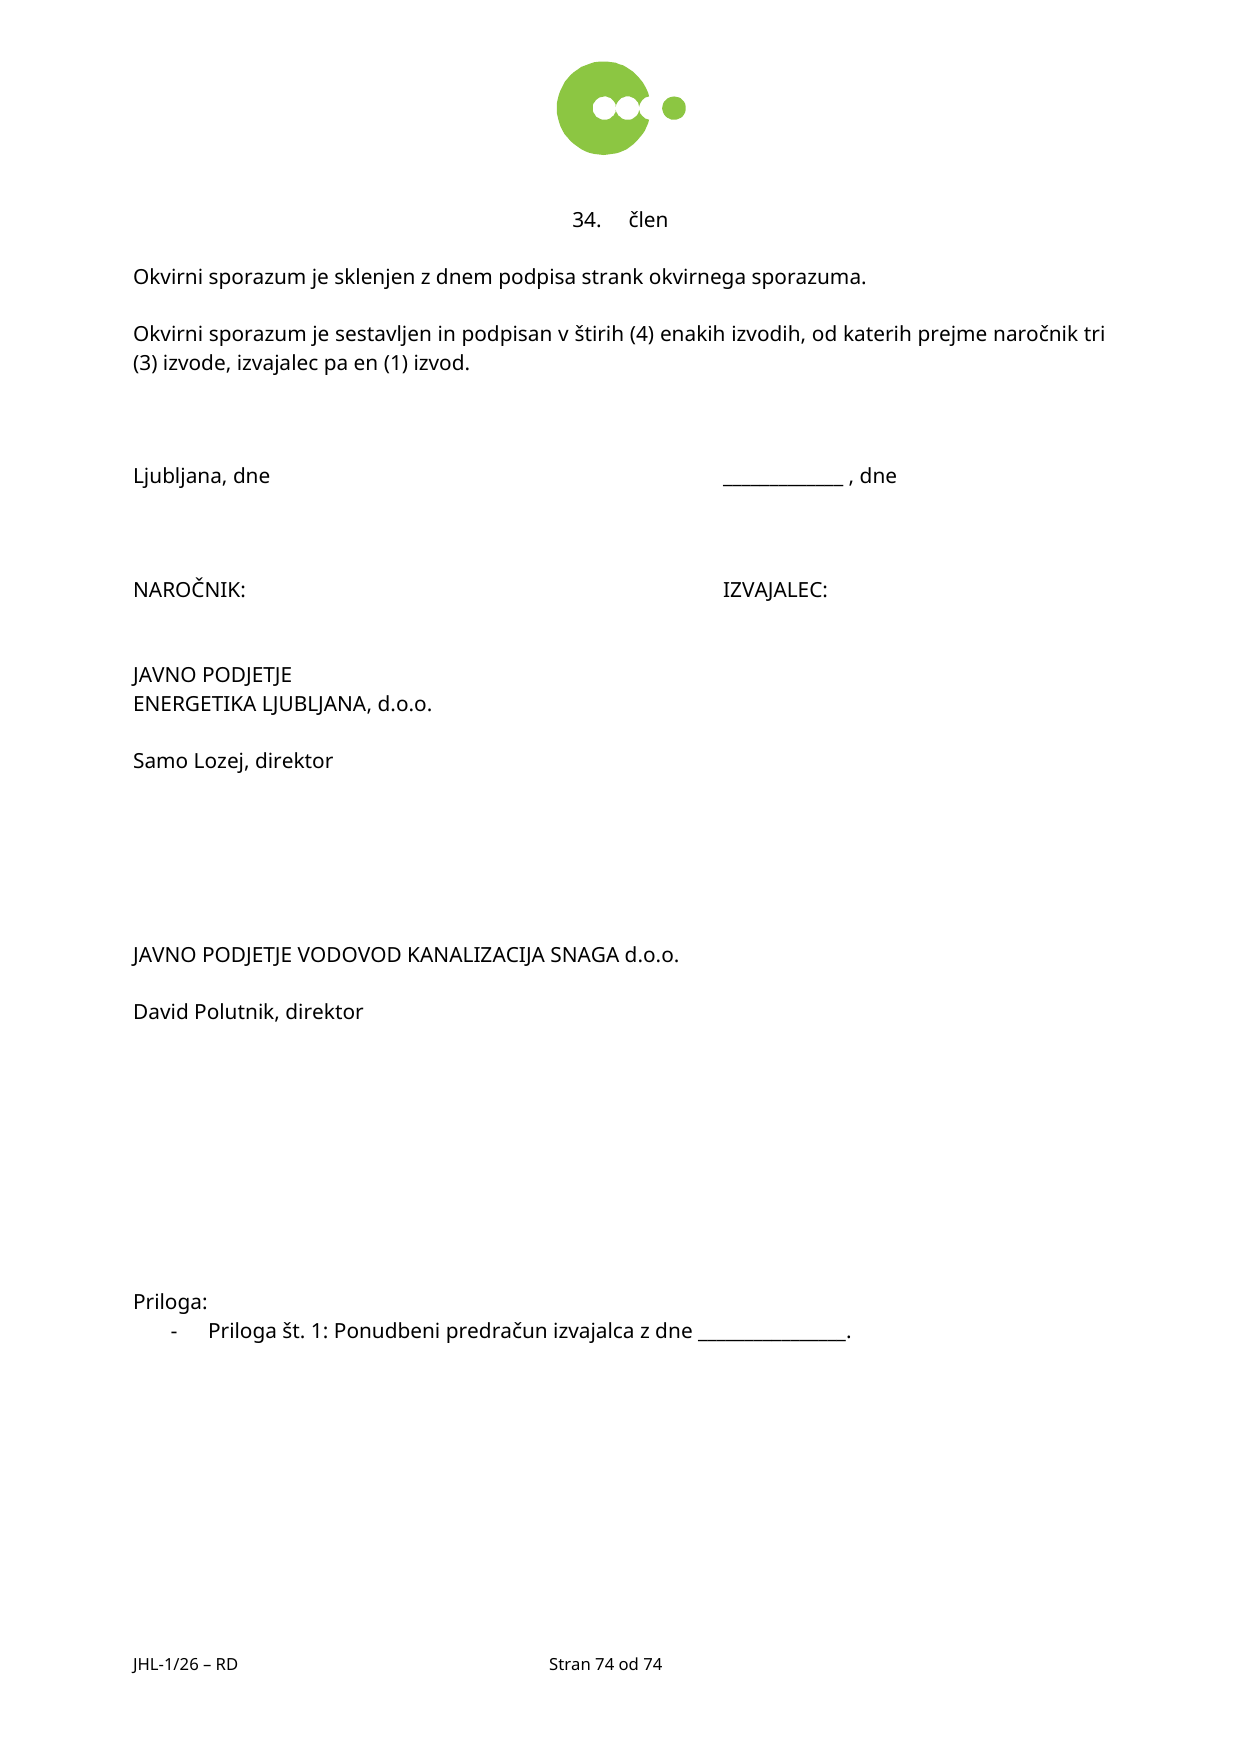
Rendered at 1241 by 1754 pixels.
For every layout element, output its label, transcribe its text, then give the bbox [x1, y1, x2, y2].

text Okvirni sporazum je sklenjen z dnem podpisa strank okvirnega sporazuma. [133, 262, 1107, 291]
text Samo Lozej, direktor [133, 746, 1107, 774]
list Priloga št. 1: Ponudbeni predračun izvajalca z dne ________________. [170, 1316, 1107, 1344]
text David Polutnik, direktor [133, 997, 1107, 1026]
text Ljubljana, dne _____________ , dne [133, 462, 1107, 490]
text NAROČNIK: IZVAJALEC: [133, 575, 1107, 604]
text Energetika Ljubljana, d.o.o. [133, 689, 1107, 717]
text JAVNO PODJETJE VODOVOD KANALIZACIJA SNAGA d.o.o. [133, 941, 1107, 969]
list člen [133, 206, 1107, 234]
text Okvirni sporazum je sestavljen in podpisan v štirih (4) enakih izvodih, od katerih prejme naročnik tri (3) izvode, izvajalec pa en (1) izvod. [133, 319, 1107, 376]
text JAVNO PODJETJE [133, 661, 1107, 689]
text Priloga: [133, 1287, 1107, 1316]
